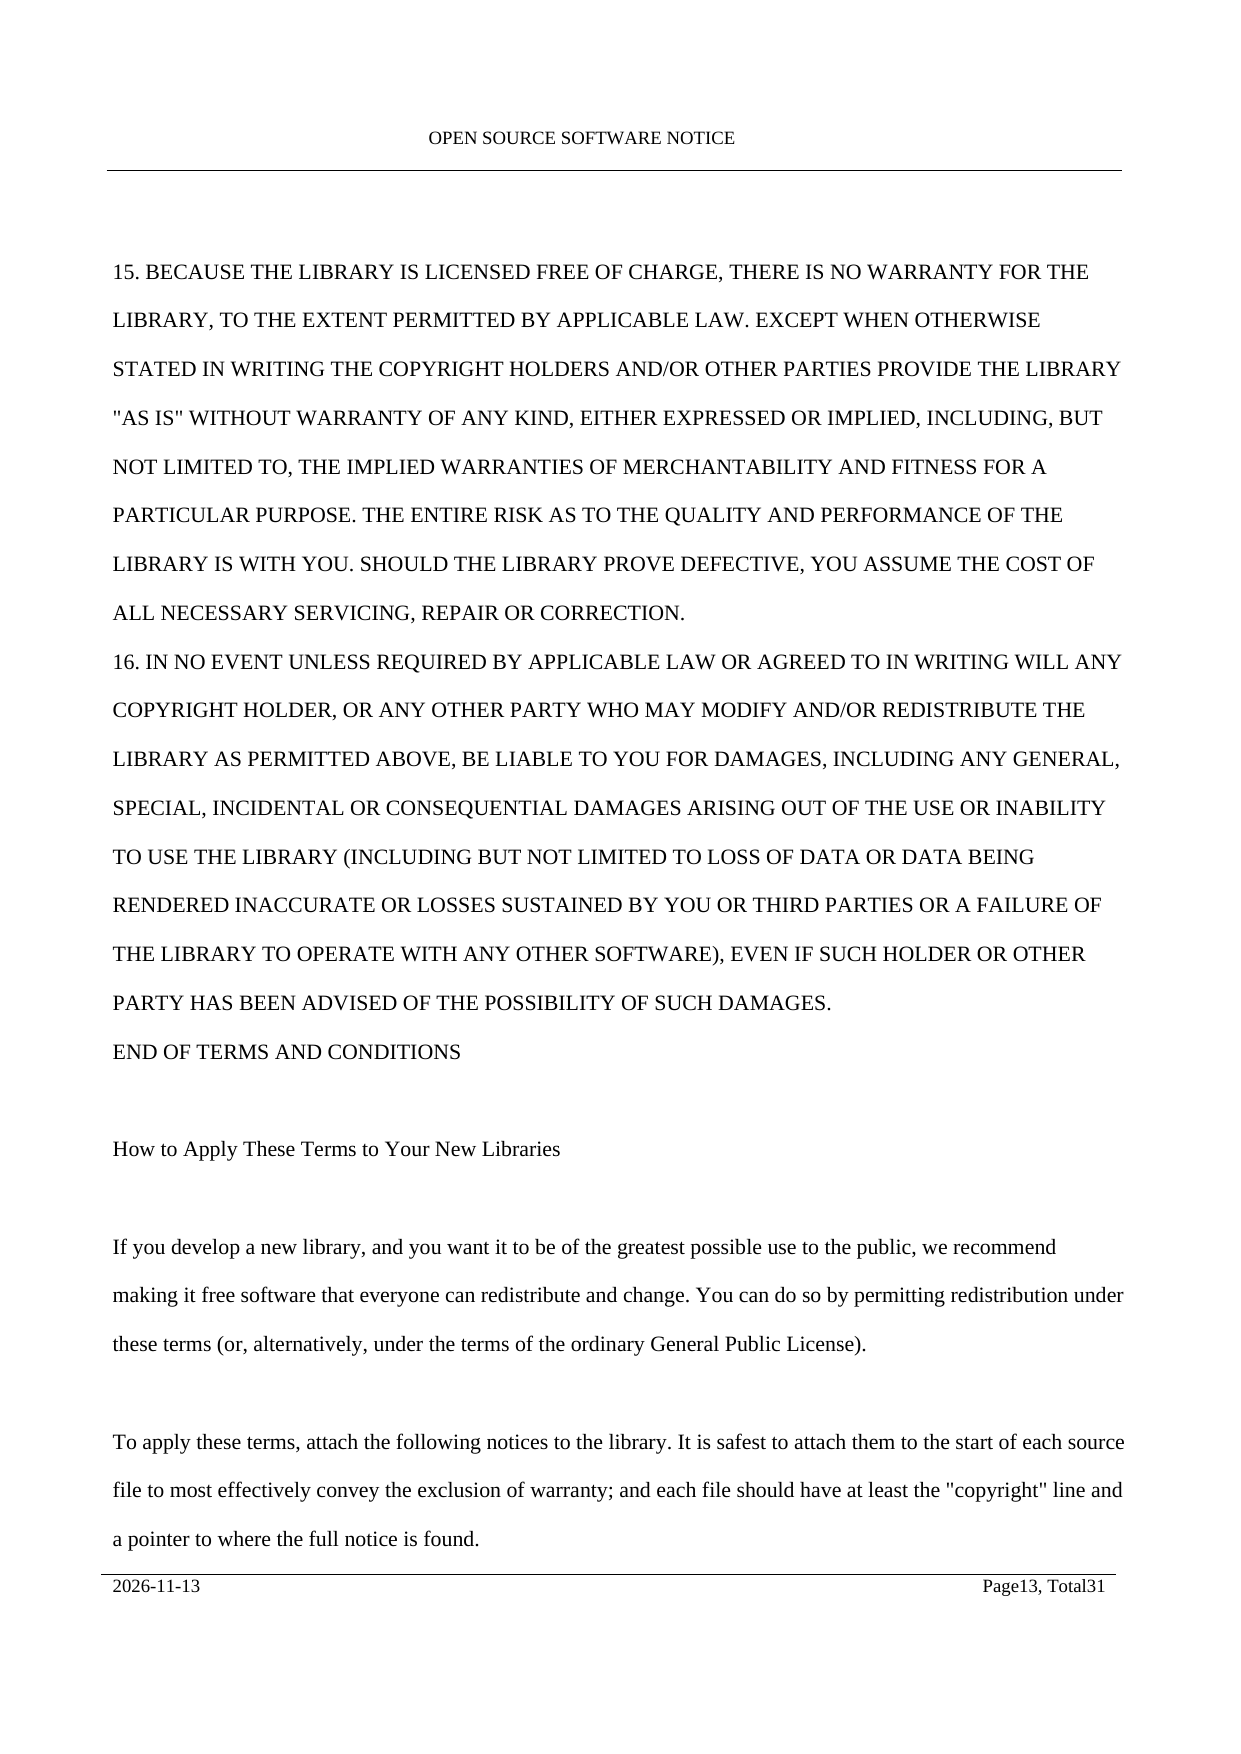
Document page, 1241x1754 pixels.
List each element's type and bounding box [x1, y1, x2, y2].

text [112, 206, 1128, 1555]
